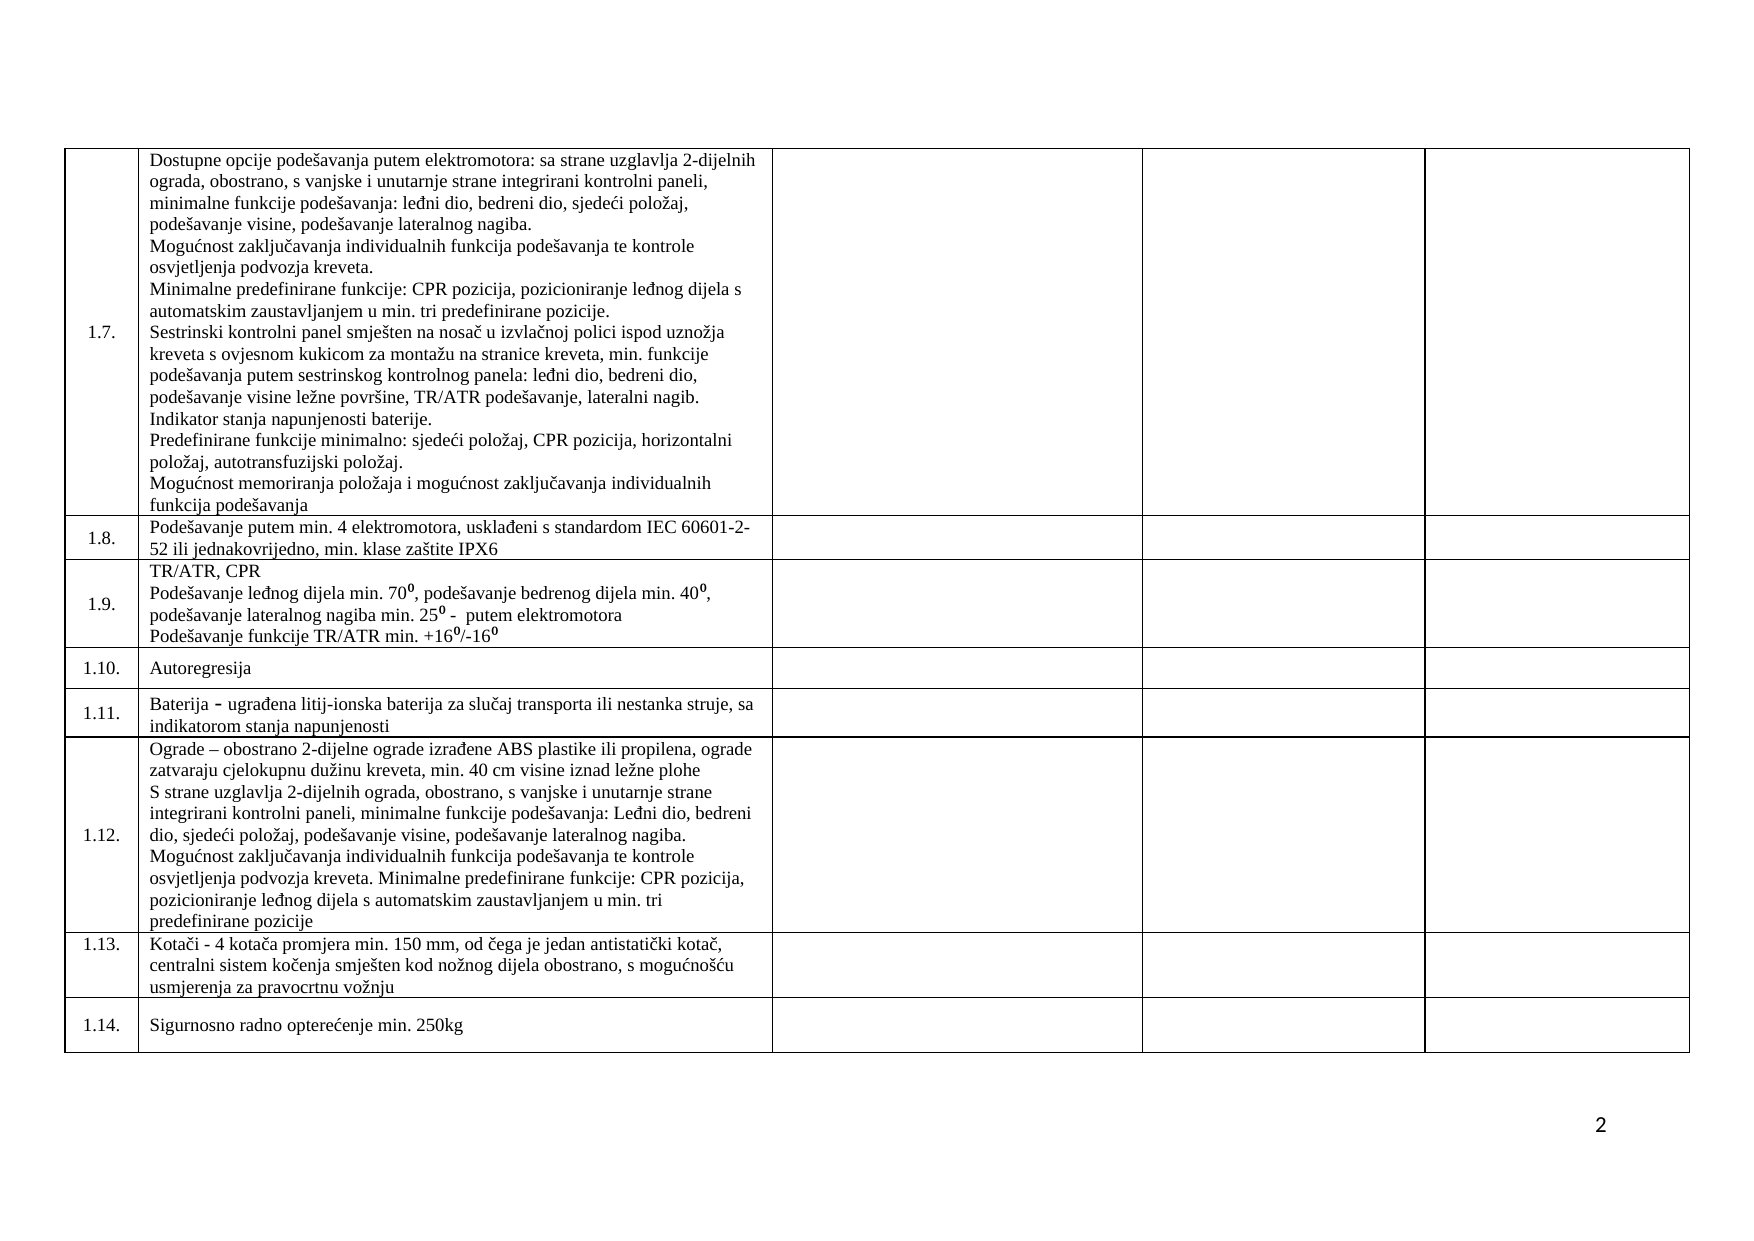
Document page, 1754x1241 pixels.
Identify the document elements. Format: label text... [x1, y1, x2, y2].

table_cell [773, 560, 1142, 647]
table_cell [1426, 738, 1689, 932]
table_cell Baterija - ugrađena litij-ionska baterija za slučaj transporta ili nestanka struje, sa indikatorom stanja napunjenosti [139, 689, 772, 736]
table_cell [1426, 689, 1689, 736]
table_cell [1426, 998, 1689, 1052]
table_cell [1143, 738, 1424, 932]
table_cell [1143, 998, 1424, 1052]
table_cell 1.13. [66, 933, 138, 997]
table_cell [1426, 149, 1689, 515]
table_cell [773, 149, 1142, 515]
table_cell [1143, 516, 1424, 559]
table_cell [773, 933, 1142, 997]
table_cell [1426, 560, 1689, 647]
table_cell Dostupne opcije podešavanja putem elektromotora: sa strane uzglavlja 2-dijelnih ograda, obostrano, s vanjske i unutarnje strane integrirani kontrolni paneli, minimalne funkcije podešavanja: leđni dio, bedreni dio, sjedeći položaj, podešavanje visine, podešavanje lateralnog nagiba. Mogućnost zaključavanja individualnih funkcija podešavanja te kontrole osvjetljenja podvozja kreveta. Minimalne predefinirane funkcije: CPR pozicija, pozicioniranje leđnog dijela s automatskim zaustavljanjem u min. tri predefinirane pozicije. Sestrinski kontrolni panel smješten na nosač u izvlačnoj polici ispod uznožja kreveta s ovjesnom kukicom za montažu na stranice kreveta, min. funkcije podešavanja putem sestrinskog kontrolnog panela: leđni dio, bedreni dio, podešavanje visine ležne površine, TR/ATR podešavanje, lateralni nagib. Indikator stanja napunjenosti baterije. Predefinirane funkcije minimalno: sjedeći položaj, CPR pozicija, horizontalni položaj, autotransfuzijski položaj. Mogućnost memoriranja položaja i mogućnost zaključavanja individualnih funkcija podešavanja [139, 149, 772, 515]
table_cell [773, 738, 1142, 932]
table_cell 1.7. [66, 149, 138, 515]
table_cell Ograde – obostrano 2-dijelne ograde izrađene ABS plastike ili propilena, ograde zatvaraju cjelokupnu dužinu kreveta, min. 40 cm visine iznad ležne plohe S strane uzglavlja 2-dijelnih ograda, obostrano, s vanjske i unutarnje strane integrirani kontrolni paneli, minimalne funkcije podešavanja: Leđni dio, bedreni dio, sjedeći položaj, podešavanje visine, podešavanje lateralnog nagiba. Mogućnost zaključavanja individualnih funkcija podešavanja te kontrole osvjetljenja podvozja kreveta. Minimalne predefinirane funkcije: CPR pozicija, pozicioniranje leđnog dijela s automatskim zaustavljanjem u min. tri predefinirane pozicije [139, 738, 772, 932]
table_cell [773, 998, 1142, 1052]
table_cell [773, 516, 1142, 559]
table_cell 1.10. [66, 648, 138, 687]
table_cell 1.12. [66, 738, 138, 932]
table_cell Autoregresija [139, 648, 772, 687]
table_cell [1143, 648, 1424, 687]
table_cell [1143, 689, 1424, 736]
table_cell TR/ATR, CPR Podešavanje leđnog dijela min. 70⁰, podešavanje bedrenog dijela min. 40⁰, podešavanje lateralnog nagiba min. 25⁰ - putem elektromotora Podešavanje funkcije TR/ATR min. +16⁰/-16⁰ [139, 560, 772, 647]
table_cell Kotači - 4 kotača promjera min. 150 mm, od čega je jedan antistatički kotač, centralni sistem kočenja smješten kod nožnog dijela obostrano, s mogućnošću usmjerenja za pravocrtnu vožnju [139, 933, 772, 997]
table_cell 1.8. [66, 516, 138, 559]
table_cell 1.11. [66, 689, 138, 736]
table_cell 1.14. [66, 998, 138, 1052]
table_cell [1143, 560, 1424, 647]
table_cell Sigurnosno radno opterećenje min. 250kg [139, 998, 772, 1052]
table_cell [1426, 516, 1689, 559]
table_cell [773, 689, 1142, 736]
table_cell [1426, 648, 1689, 687]
table_cell [1143, 933, 1424, 997]
table_cell 1.9. [66, 560, 138, 647]
table_cell [1426, 933, 1689, 997]
table_cell Podešavanje putem min. 4 elektromotora, usklađeni s standardom IEC 60601-2-52 ili jednakovrijedno, min. klase zaštite IPX6 [139, 516, 772, 559]
table_cell [773, 648, 1142, 687]
table_cell [1143, 149, 1424, 515]
